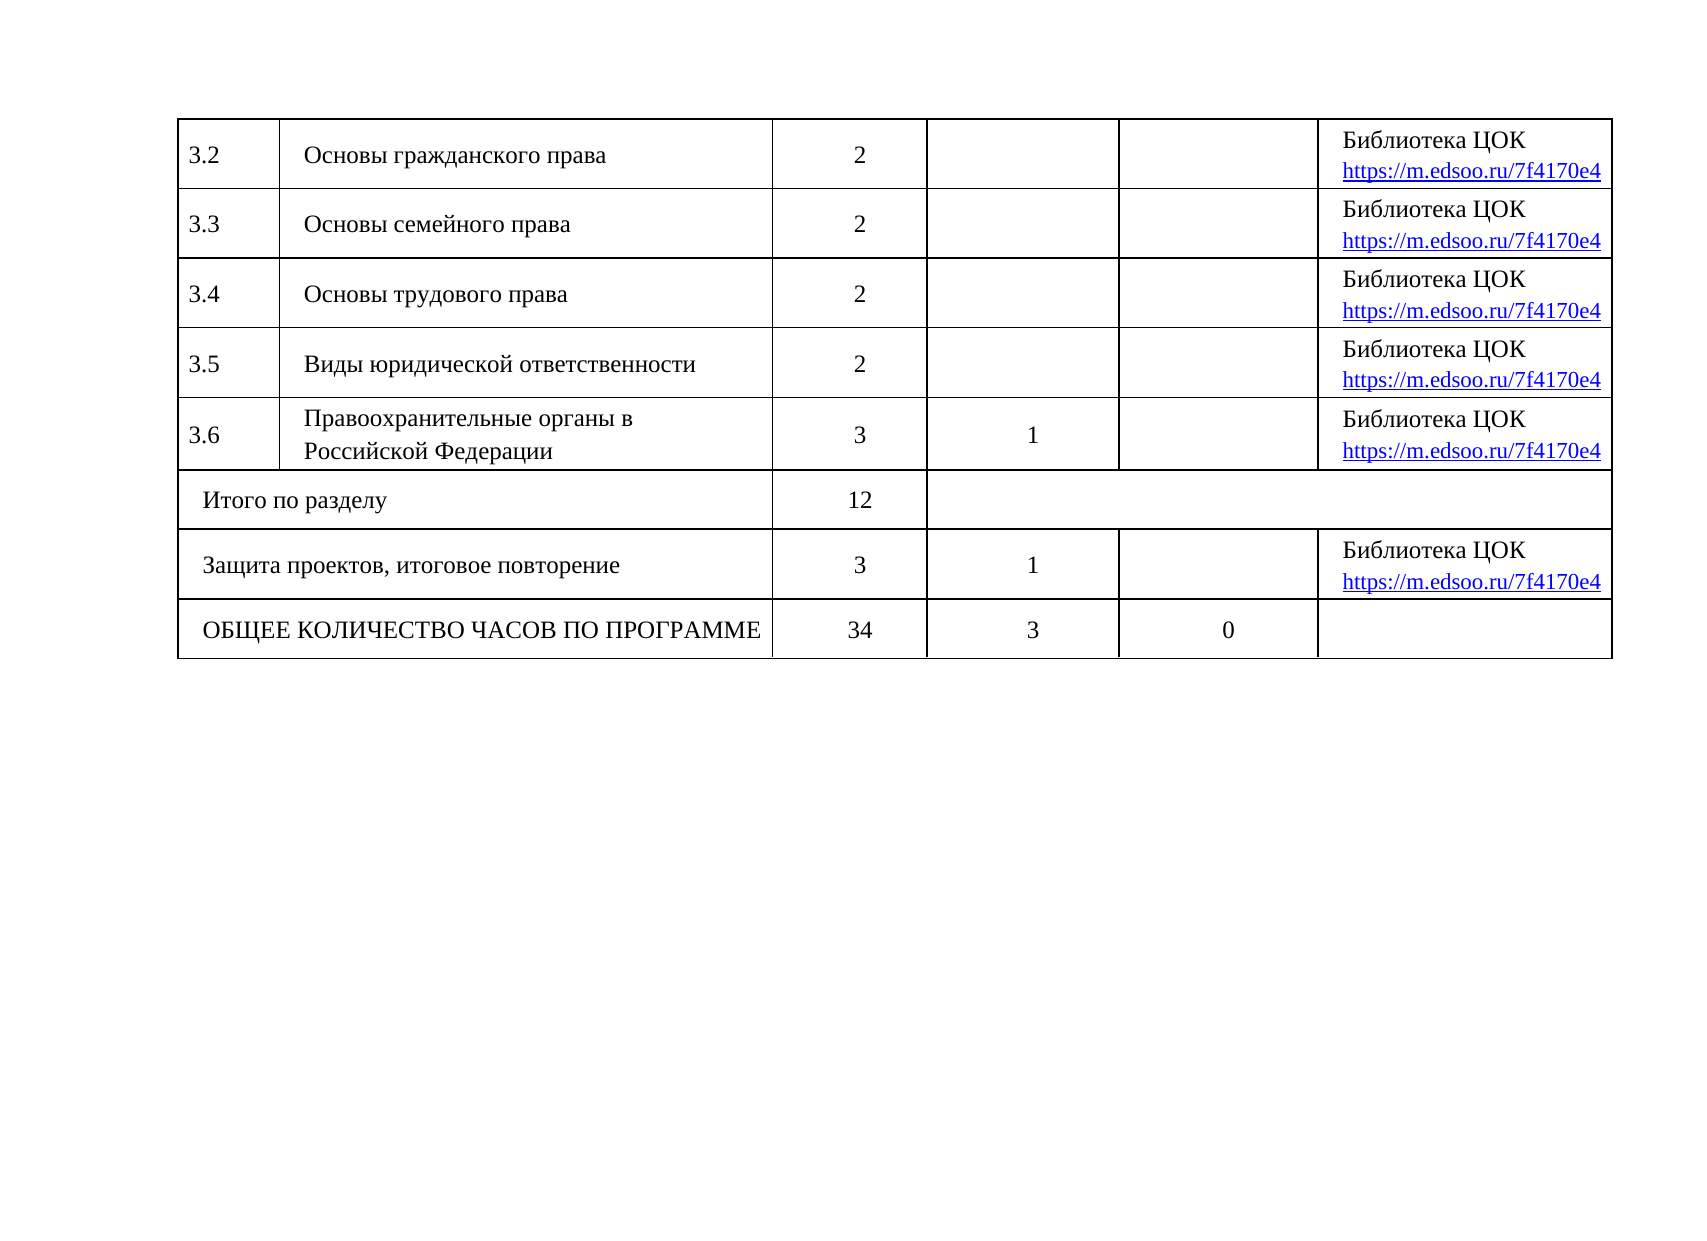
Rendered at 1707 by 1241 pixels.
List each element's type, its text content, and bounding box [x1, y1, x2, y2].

table_cell 2 [773, 328, 926, 396]
table_cell 3.6 [179, 398, 279, 469]
table_cell 3 [773, 530, 926, 598]
table_cell Библиотека ЦОК https://m.edsoo.ru/7f4170e4 [1319, 398, 1611, 469]
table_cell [1319, 120, 1611, 188]
table_cell 12 [773, 471, 926, 528]
table_cell [1120, 328, 1317, 396]
table_cell [1120, 189, 1317, 257]
table_cell [928, 471, 1611, 528]
table_cell 3.3 [179, 189, 279, 257]
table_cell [1319, 259, 1611, 327]
table_cell [928, 259, 1118, 327]
table_cell [928, 328, 1118, 396]
table_cell 2 [773, 189, 926, 257]
table_cell 2 [773, 120, 926, 188]
table_cell Основы семейного права [280, 189, 772, 257]
table_cell 3.5 [179, 328, 279, 396]
table_cell 34 [773, 600, 926, 657]
table_cell 3 [773, 398, 926, 469]
table_cell [1120, 259, 1317, 327]
table_cell 2 [773, 259, 926, 327]
table_cell 0 [1120, 600, 1317, 657]
table_cell Итого по разделу [179, 471, 772, 528]
table_cell [928, 189, 1118, 257]
table_cell Библиотека ЦОК https://m.edsoo.ru/7f4170e4 [1319, 328, 1611, 396]
table_cell Основы трудового права [280, 259, 772, 327]
table_cell ОБЩЕЕ КОЛИЧЕСТВО ЧАСОВ ПО ПРОГРАММЕ [179, 600, 772, 657]
table_cell Виды юридической ответственности [280, 328, 772, 396]
table_cell [1120, 120, 1317, 188]
table_cell [1120, 398, 1317, 469]
table_cell [928, 120, 1118, 188]
table_cell 1 [928, 530, 1118, 598]
table_cell 3.4 [179, 259, 279, 327]
table_cell 3.2 [179, 120, 279, 188]
table_cell [1120, 530, 1317, 598]
table_cell Библиотека ЦОК https://m.edsoo.ru/7f4170e4 [1319, 530, 1611, 598]
table_cell 1 [928, 398, 1118, 469]
table_cell 3 [928, 600, 1118, 657]
table_cell [1319, 600, 1611, 657]
table_cell Основы гражданского права [280, 120, 772, 188]
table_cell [1319, 189, 1611, 257]
table_cell Правоохранительные органы в Российской Федерации [280, 398, 772, 469]
table_cell Защита проектов, итоговое повторение [179, 530, 772, 598]
